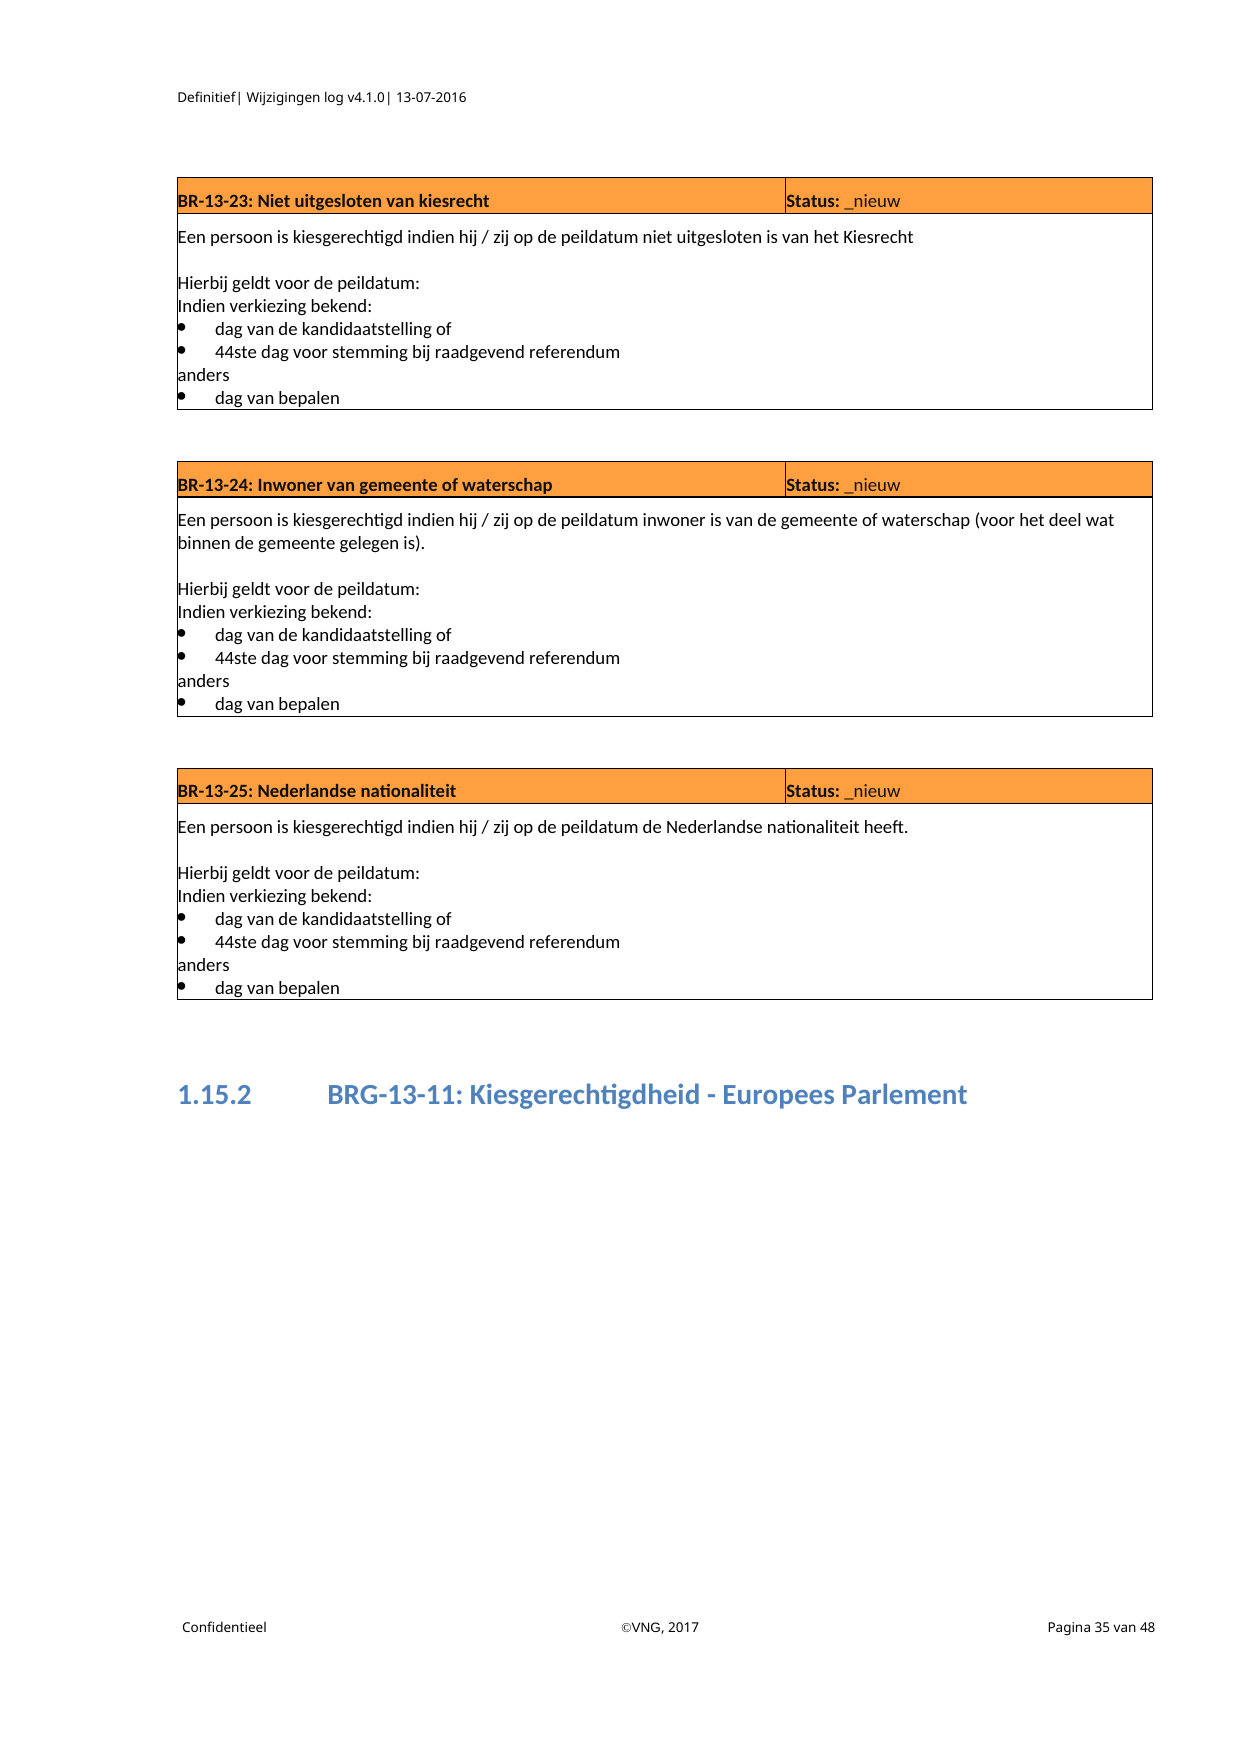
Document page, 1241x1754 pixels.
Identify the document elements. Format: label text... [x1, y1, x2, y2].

table_header Status: _nieuw [786, 462, 1152, 496]
subtitle BRG-13-11: Kiesgerechtigdheid - Europees Parlement [177, 1076, 1063, 1112]
table_header BR-13-25: Nederlandse nationaliteit [178, 769, 785, 803]
table_cell Een persoon is kiesgerechtigd indien hij / zij op de peildatum inwoner is van de gemeente of waterschap (voor het deel wat binnen de gemeente gelegen is). Hierbij geldt voor de peildatum: Indien verkiezing bekend: dag van de kandidaatstelling of 44ste dag voor stemming bij raadgevend referendum anders dag van bepalen [178, 498, 1152, 716]
table_cell Een persoon is kiesgerechtigd indien hij / zij op de peildatum niet uitgesloten is van het Kiesrecht Hierbij geldt voor de peildatum: Indien verkiezing bekend: dag van de kandidaatstelling of 44ste dag voor stemming bij raadgevend referendum anders dag van bepalen [178, 214, 1152, 409]
table_header BR-13-23: Niet uitgesloten van kiesrecht [178, 178, 785, 213]
table_cell Een persoon is kiesgerechtigd indien hij / zij op de peildatum de Nederlandse nationaliteit heeft. Hierbij geldt voor de peildatum: Indien verkiezing bekend: dag van de kandidaatstelling of 44ste dag voor stemming bij raadgevend referendum anders dag van bepalen [178, 804, 1152, 999]
table_header Status: _nieuw [786, 178, 1152, 213]
table_header BR-13-24: Inwoner van gemeente of waterschap [178, 462, 785, 496]
table_header Status: _nieuw [786, 769, 1152, 803]
